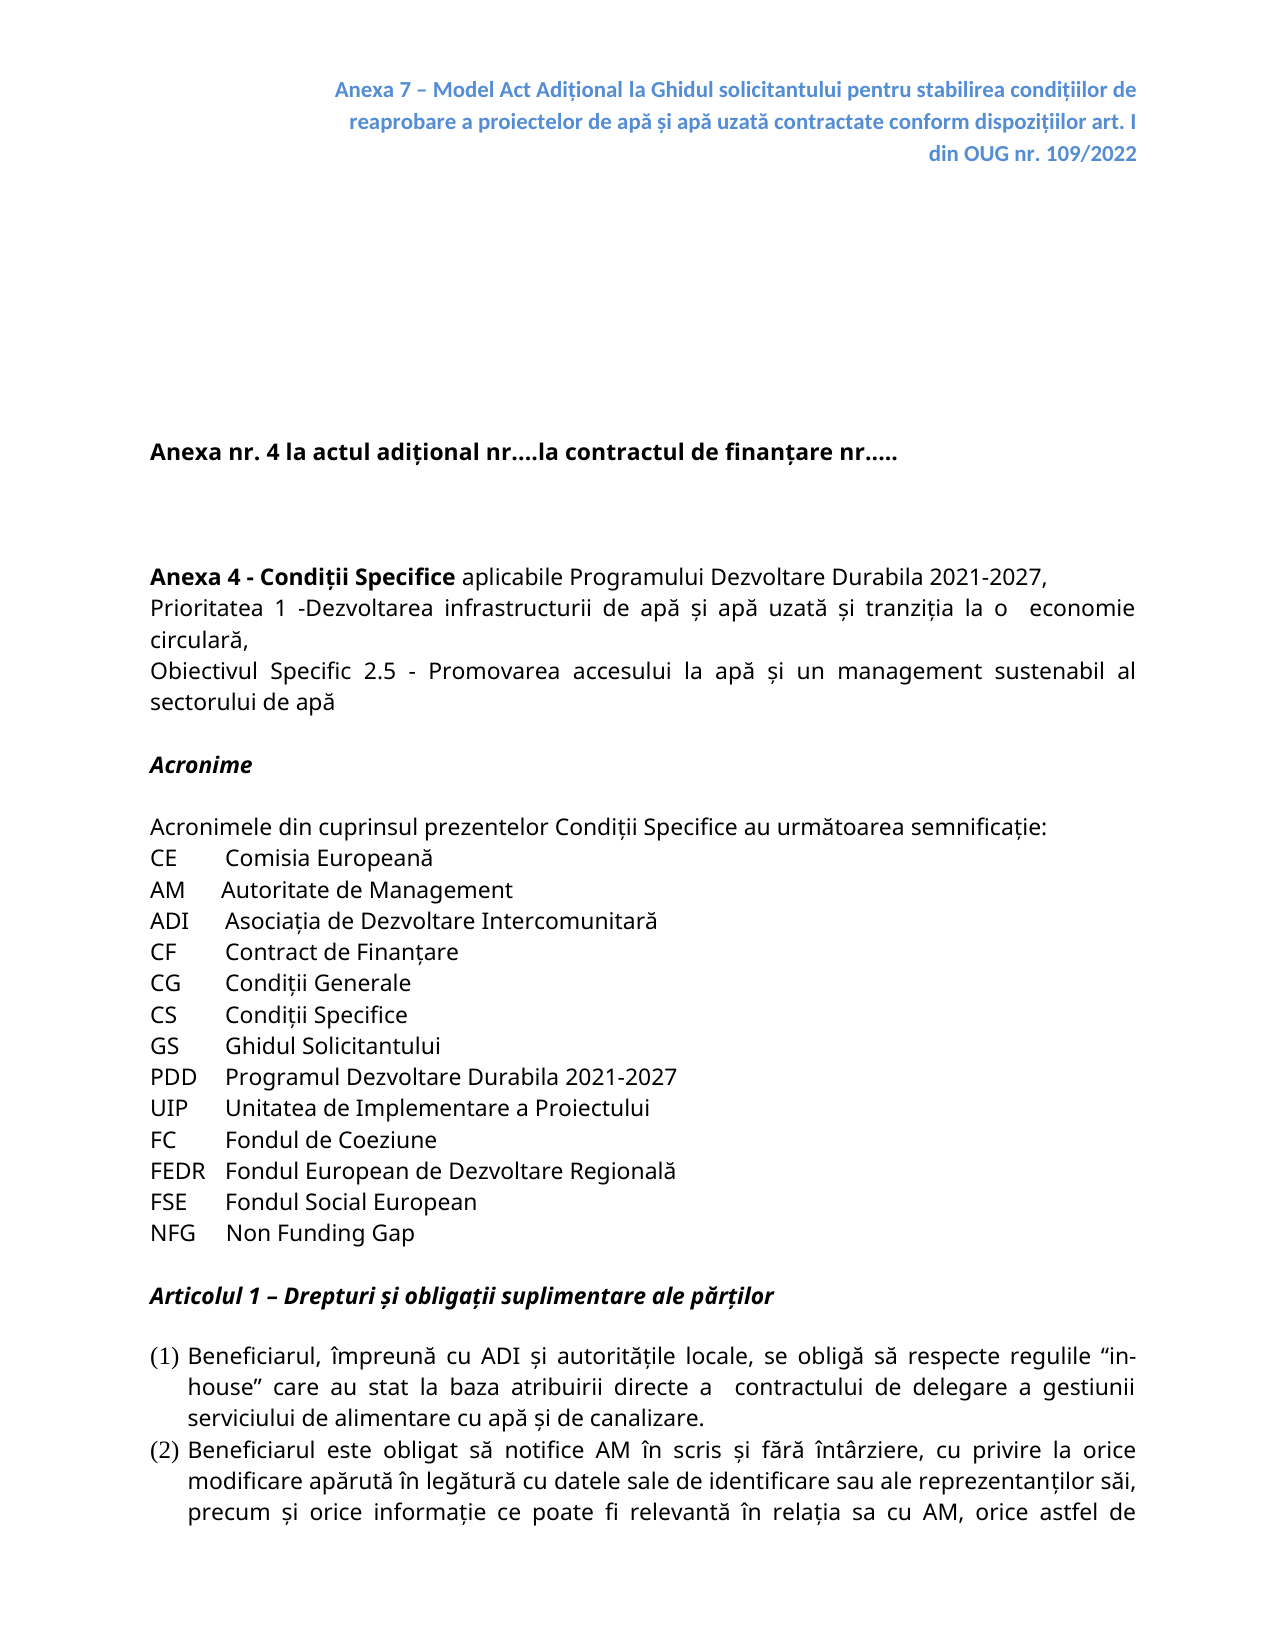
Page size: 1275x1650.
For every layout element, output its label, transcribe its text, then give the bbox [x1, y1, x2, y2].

text CE Comisia Europeană [150, 842, 1137, 873]
text CF Contract de Finanţare [150, 936, 1137, 967]
text ADI Asociația de Dezvoltare Intercomunitară [150, 905, 1137, 936]
text Articolul 1 – Drepturi şi obligaţii suplimentare ale părţilor [150, 1280, 1137, 1311]
text Obiectivul Specific 2.5 - Promovarea accesului la apă și un management sustenabil al sectorului de apă [150, 655, 1137, 717]
text NFG Non Funding Gap [150, 1217, 1137, 1248]
text FEDR Fondul European de Dezvoltare Regională [150, 1155, 1137, 1186]
text GS Ghidul Solicitantului [150, 1030, 1137, 1061]
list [150, 1433, 1137, 1527]
text Prioritatea 1 -Dezvoltarea infrastructurii de apă și apă uzată și tranziția la o economie circulară, [150, 592, 1137, 655]
text Anexa 4 - Condiții Specifice aplicabile Programului Dezvoltare Durabila 2021-2027, [150, 561, 1137, 592]
text FSE Fondul Social European [150, 1186, 1137, 1217]
text CS Condiţii Specifice [150, 998, 1137, 1030]
text PDD Programul Dezvoltare Durabila 2021-2027 [150, 1061, 1137, 1092]
list Beneficiarul, împreună cu ADI şi autorităţile locale, se obligă să respecte regulile “in-house” care au stat la baza atribuirii directe a contractului de delegare a gestiunii serviciului de alimentare cu apă şi de canalizare. [150, 1340, 1137, 1433]
text FC Fondul de Coeziune [150, 1123, 1137, 1155]
text CG Condiţii Generale [150, 967, 1137, 998]
text AM Autoritate de Management [150, 873, 1137, 905]
text UIP Unitatea de Implementare a Proiectului [150, 1092, 1137, 1123]
text Acronimele din cuprinsul prezentelor Condiţii Specifice au următoarea semnificaţie: [150, 811, 1137, 842]
text Anexa nr. 4 la actul adițional nr....la contractul de finanțare nr..... [150, 436, 1129, 467]
text Acronime [150, 748, 1137, 780]
